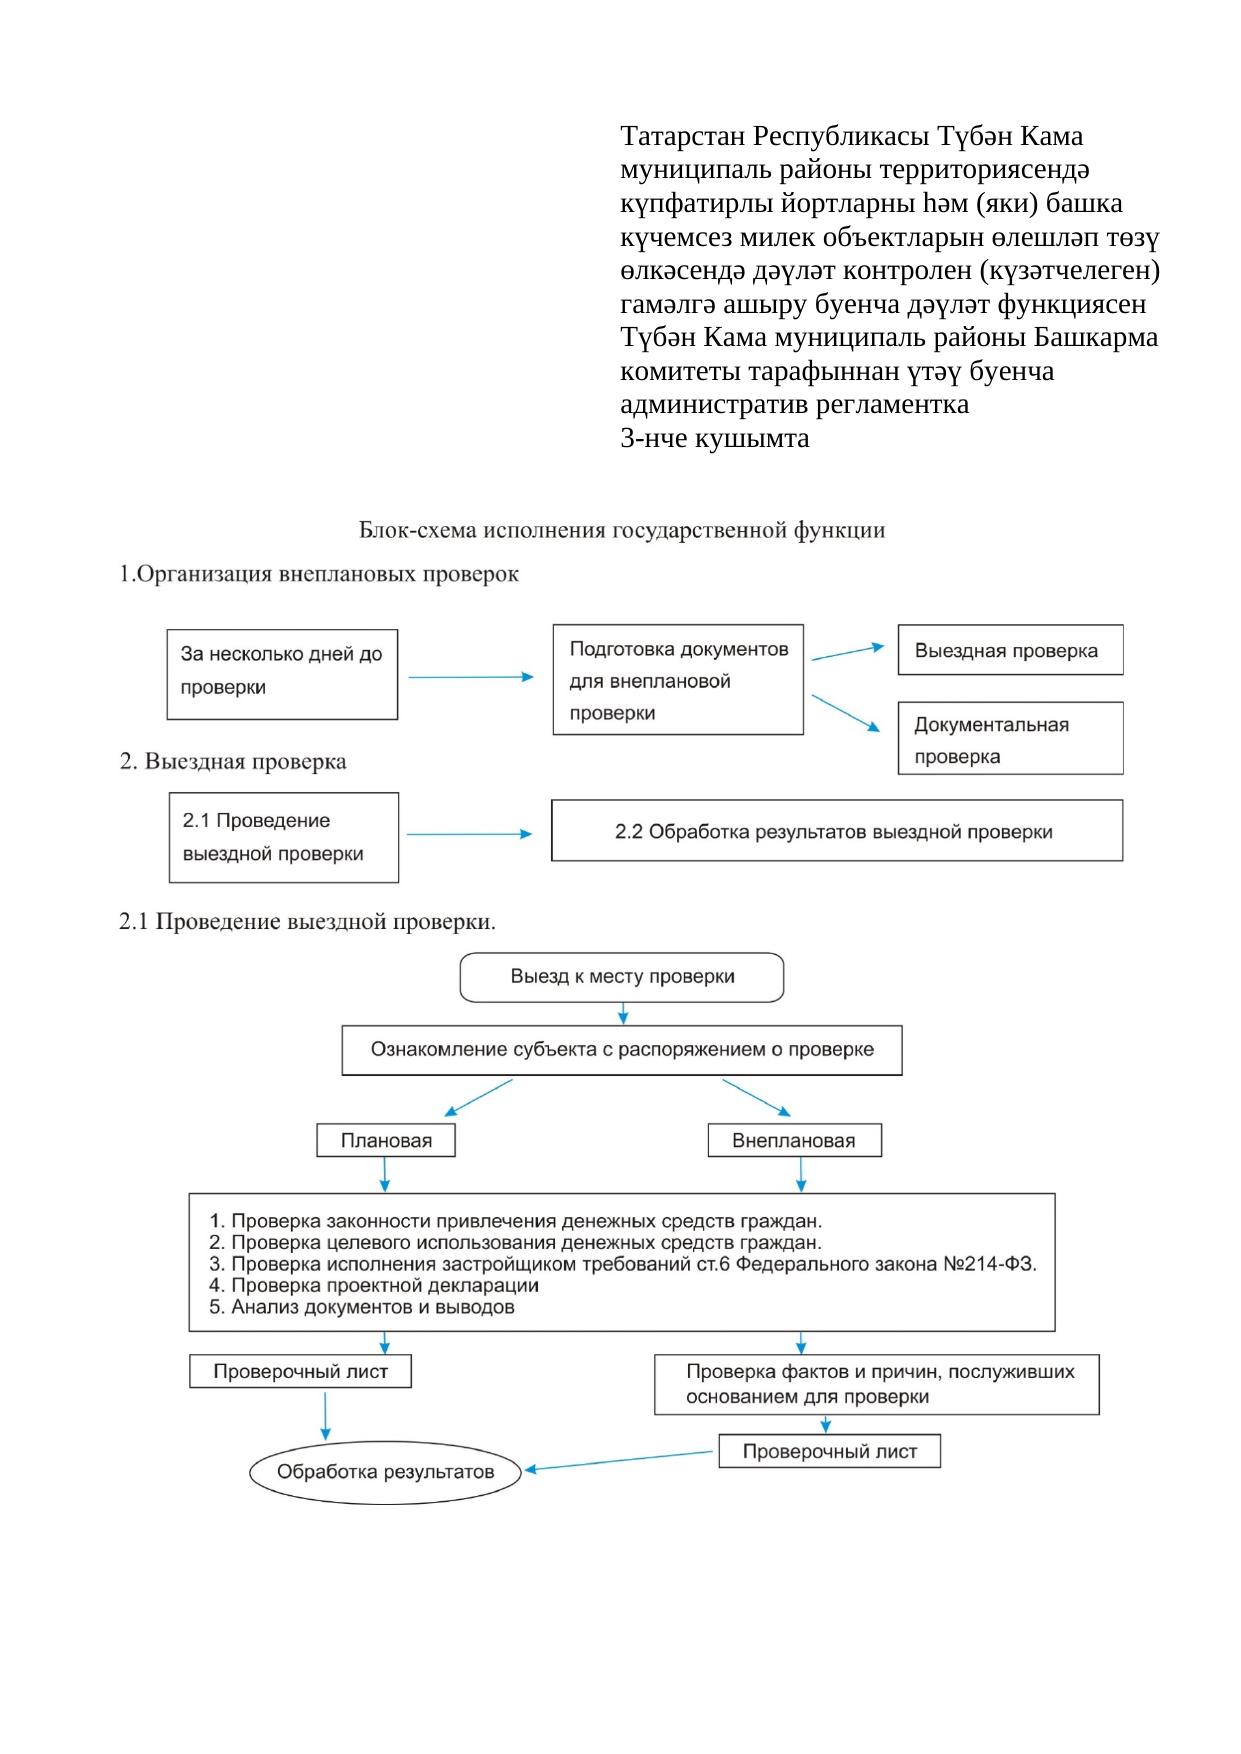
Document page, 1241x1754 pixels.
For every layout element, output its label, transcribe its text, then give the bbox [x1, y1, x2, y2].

text күчемсез милек объектларын өлешләп төзү [620, 219, 1181, 252]
text муниципаль районы территориясендә [620, 152, 1181, 185]
text Түбән Кама муниципаль районы Башкарма [620, 319, 1181, 353]
text өлкәсендә дәүләт контролен (күзәтчелеген) [620, 252, 1181, 286]
text 3-нче кушымта [620, 420, 1181, 453]
text административ регламентка [620, 386, 1181, 420]
text комитеты тарафыннан үтәү буенча [620, 353, 1181, 386]
text күпфатирлы йортларны һәм (яки) башка [620, 185, 1181, 219]
text гамәлгә ашыру буенча дәүләт функциясен [620, 286, 1181, 319]
picture [118, 520, 1124, 1505]
text Татарстан Республикасы Түбән Кама [620, 118, 1181, 152]
